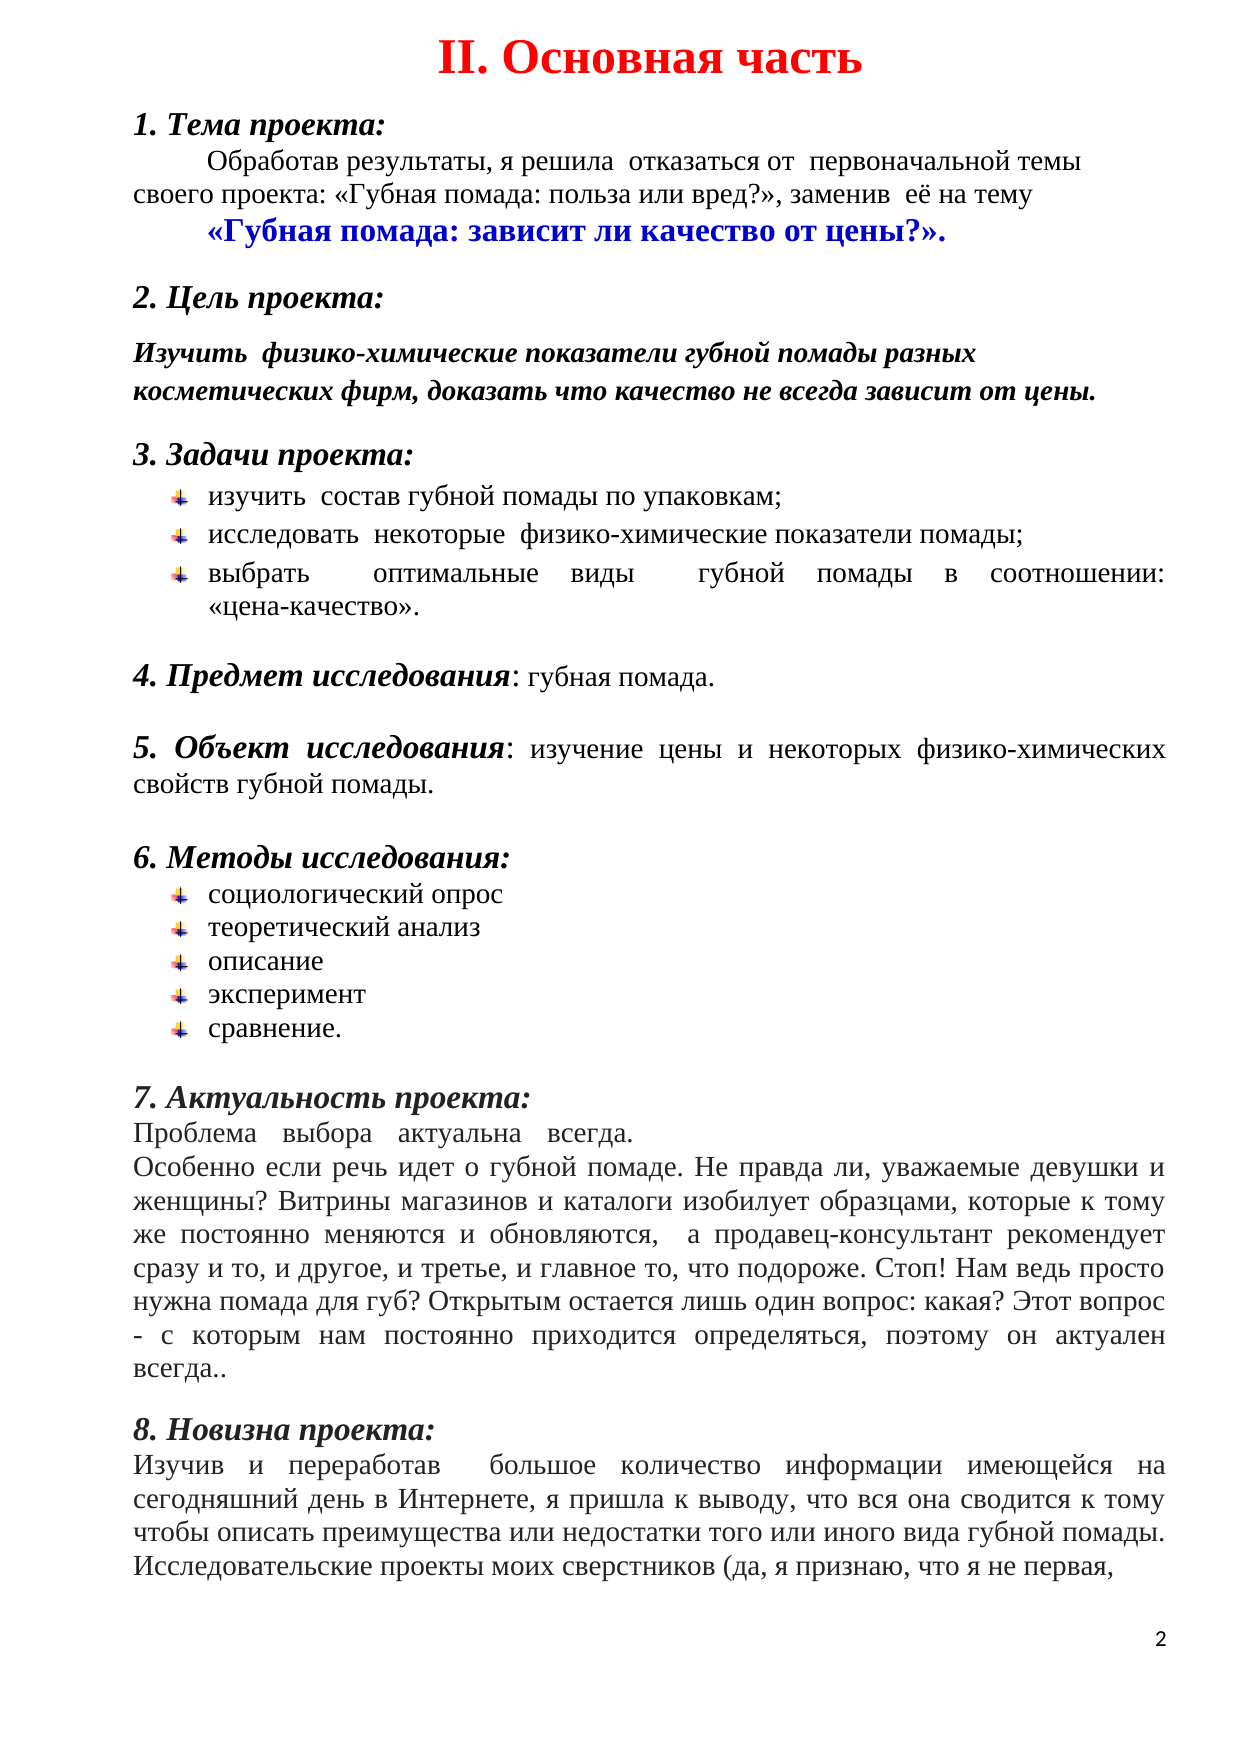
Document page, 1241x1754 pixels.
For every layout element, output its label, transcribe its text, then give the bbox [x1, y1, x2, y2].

picture [171, 987, 188, 1004]
list исследовать некоторые физико-химические показатели помады; [170, 516, 1167, 550]
text «Губная помада: зависит ли качество от цены?». [133, 210, 1167, 248]
list изучить состав губной помады по упаковкам; [170, 478, 1167, 511]
picture [171, 565, 188, 583]
text 4. Предмет исследования: губная помада. [133, 656, 1167, 694]
text Проблема выбора актуальна всегда. Особенно если речь идет о губной помаде. Не правда ли, уважаемые девушки и женщины? Витрины магазинов и каталоги изобилует образцами, которые к тому же постоянно меняются и обновляются, а продавец-консультант рекомендует сразу и то, и другое, и третье, и главное то, что подороже. Стоп! Нам ведь просто нужна помада для губ? Открытым остается лишь один вопрос: какая? Этот вопрос - с которым нам постоянно приходится определяться, поэтому он актуален всегда.. [133, 1116, 1167, 1384]
text 1. Тема проекта: [133, 105, 1167, 143]
text II. Основная часть [133, 26, 1167, 84]
picture [171, 886, 188, 904]
text 6. Методы исследования: [133, 838, 1167, 876]
picture [171, 953, 188, 971]
text 7. Актуальность проекта: [133, 1077, 1167, 1116]
picture [171, 527, 188, 544]
picture [171, 920, 188, 937]
text 8. Новизна проекта: [133, 1409, 1167, 1447]
text Изучив и переработав большое количество информации имеющейся на сегодняшний день в Интернете, я пришла к выводу, что вся она сводится к тому чтобы описать преимущества или недостатки того или иного вида губной помады. Исследовательские проекты моих сверстников (да, я признаю, что я не первая, [133, 1447, 1167, 1581]
text 2. Цель проекта: [133, 277, 1167, 316]
picture [171, 488, 188, 506]
text Обработав результаты, я решила отказаться от первоначальной темы своего проекта: «Губная помада: польза или вред?», заменив её на тему [133, 143, 1167, 210]
text Изучить физико-химические показатели губной помады разных косметических фирм, доказать что качество не всегда зависит от цены. [133, 335, 1167, 407]
list сравнение. [170, 1010, 1167, 1044]
list социологический опрос [170, 876, 1167, 909]
picture [171, 1020, 188, 1038]
list описание [170, 943, 1167, 977]
text 5. Объект исследования: изучение цены и некоторых физико-химических свойств губной помады. [133, 727, 1167, 799]
list эксперимент [170, 977, 1167, 1010]
text 3. Задачи проекта: [133, 434, 1167, 472]
list теоретический анализ [170, 909, 1167, 943]
list выбрать оптимальные виды губной помады в соотношении: «цена-качество». [170, 555, 1167, 622]
